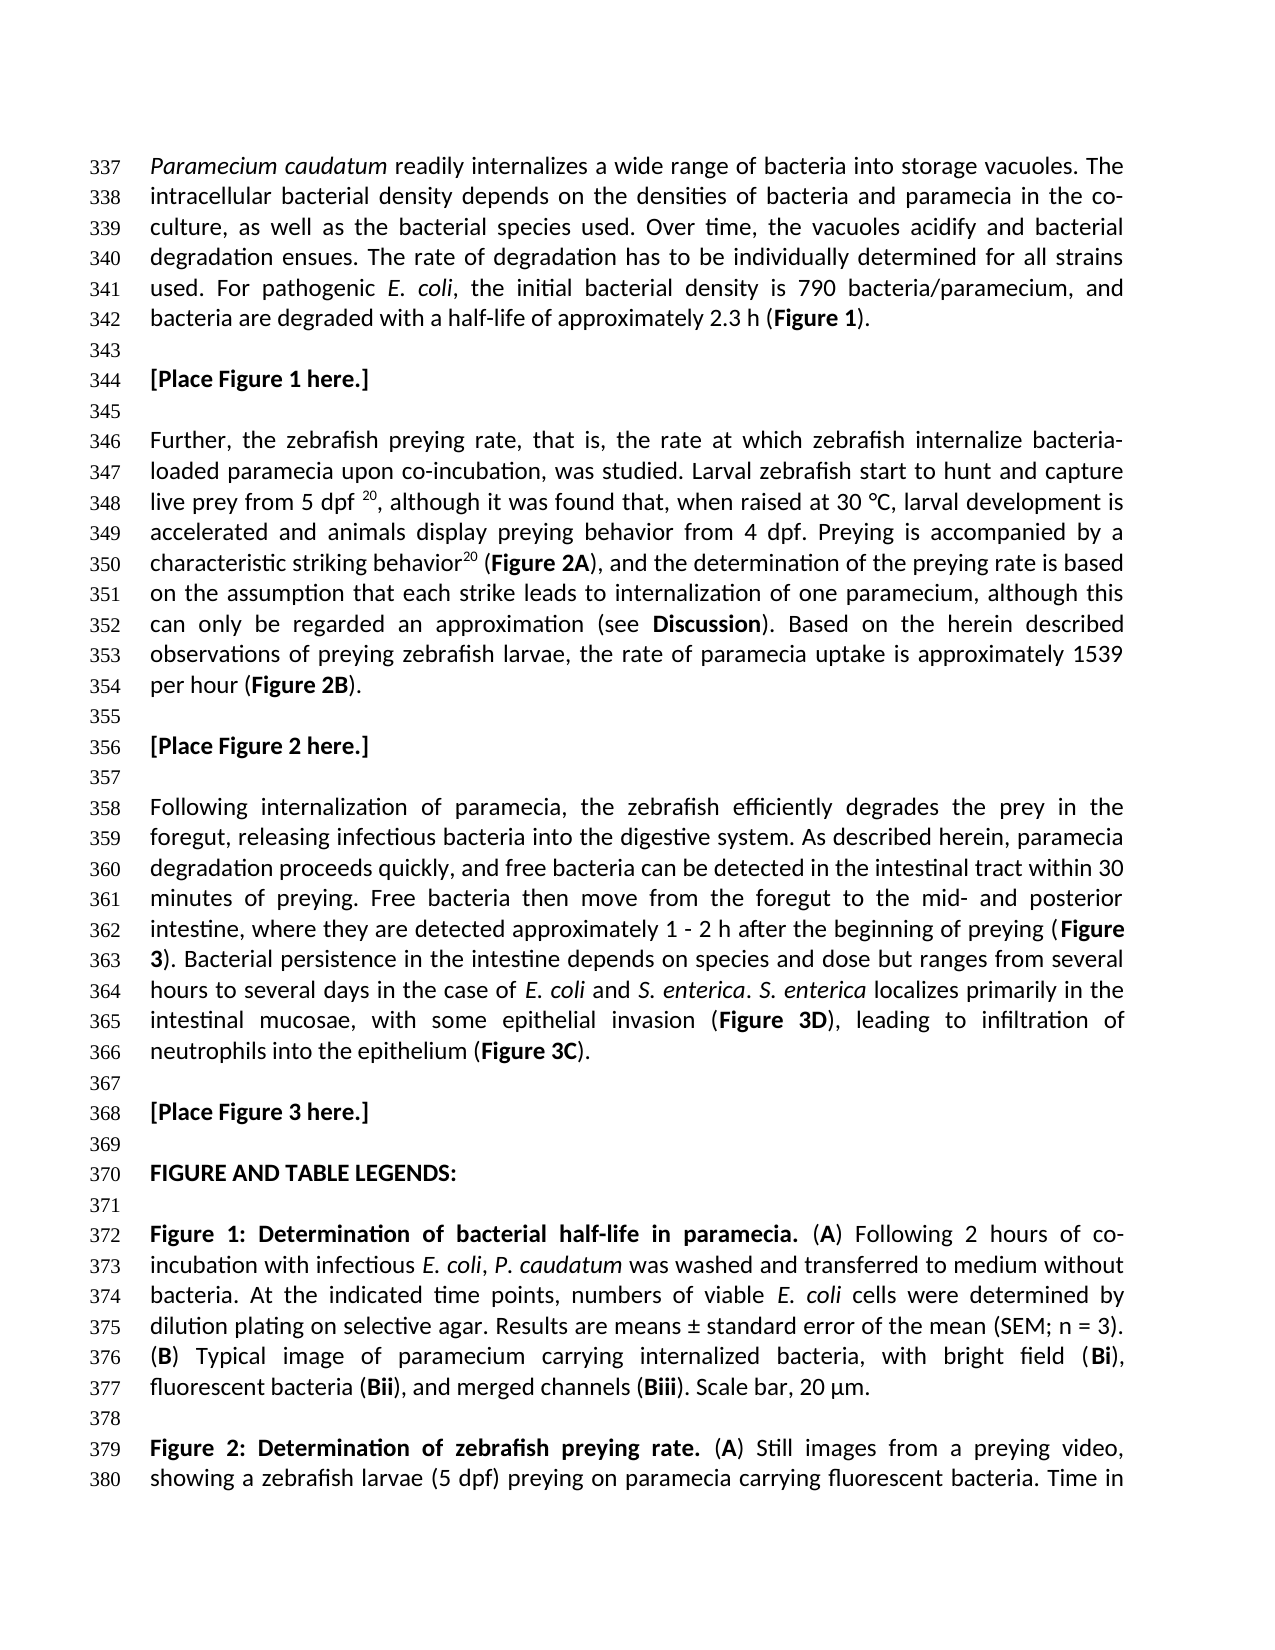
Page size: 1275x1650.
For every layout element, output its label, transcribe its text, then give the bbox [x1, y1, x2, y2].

text FIGURE AND TABLE LEGENDS: [150, 1157, 1125, 1188]
text Paramecium caudatum readily internalizes a wide range of bacteria into storage vacuoles. The intracellular bacterial density depends on the densities of bacteria and paramecia in the co-culture, as well as the bacterial species used. Over time, the vacuoles acidify and bacterial degradation ensues. The rate of degradation has to be individually determined for all strains used. For pathogenic E. coli, the initial bacterial density is 790 bacteria/paramecium, and bacteria are degraded with a half-life of approximately 2.3 h (Figure 1). [150, 150, 1125, 333]
text [Place Figure 3 here.] [150, 1096, 1125, 1127]
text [150, 1432, 1125, 1493]
text Further, the zebrafish preying rate, that is, the rate at which zebrafish internalize bacteria-loaded paramecia upon co-incubation, was studied. Larval zebrafish start to hunt and capture live prey from 5 dpf 20, although it was found that, when raised at 30 °C, larval development is accelerated and animals display preying behavior from 4 dpf. Preying is accompanied by a characteristic striking behavior20 (Figure 2A), and the determination of the preying rate is based on the assumption that each strike leads to internalization of one paramecium, although this can only be regarded an approximation (see Discussion). Based on the herein described observations of preying zebrafish larvae, the rate of paramecia uptake is approximately 1539 per hour (Figure 2B). [150, 425, 1125, 699]
text Following internalization of paramecia, the zebrafish efficiently degrades the prey in the foregut, releasing infectious bacteria into the digestive system. As described herein, paramecia degradation proceeds quickly, and free bacteria can be detected in the intestinal tract within 30 minutes of preying. Free bacteria then move from the foregut to the mid- and posterior intestine, where they are detected approximately 1 - 2 h after the beginning of preying (Figure 3). Bacterial persistence in the intestine depends on species and dose but ranges from several hours to several days in the case of E. coli and S. enterica. S. enterica localizes primarily in the intestinal mucosae, with some epithelial invasion (Figure 3D), leading to infiltration of neutrophils into the epithelium (Figure 3C). [150, 791, 1125, 1066]
text [Place Figure 2 here.] [150, 730, 1125, 760]
text Figure 1: Determination of bacterial half-life in paramecia. (A) Following 2 hours of co-incubation with infectious E. coli, P. caudatum was washed and transferred to medium without bacteria. At the indicated time points, numbers of viable E. coli cells were determined by dilution plating on selective agar. Results are means ± standard error of the mean (SEM; n = 3). (B) Typical image of paramecium carrying internalized bacteria, with bright field (Bi), fluorescent bacteria (Bii), and merged channels (Biii). Scale bar, 20 μm. [150, 1218, 1125, 1401]
text [Place Figure 1 here.] [150, 364, 1125, 394]
